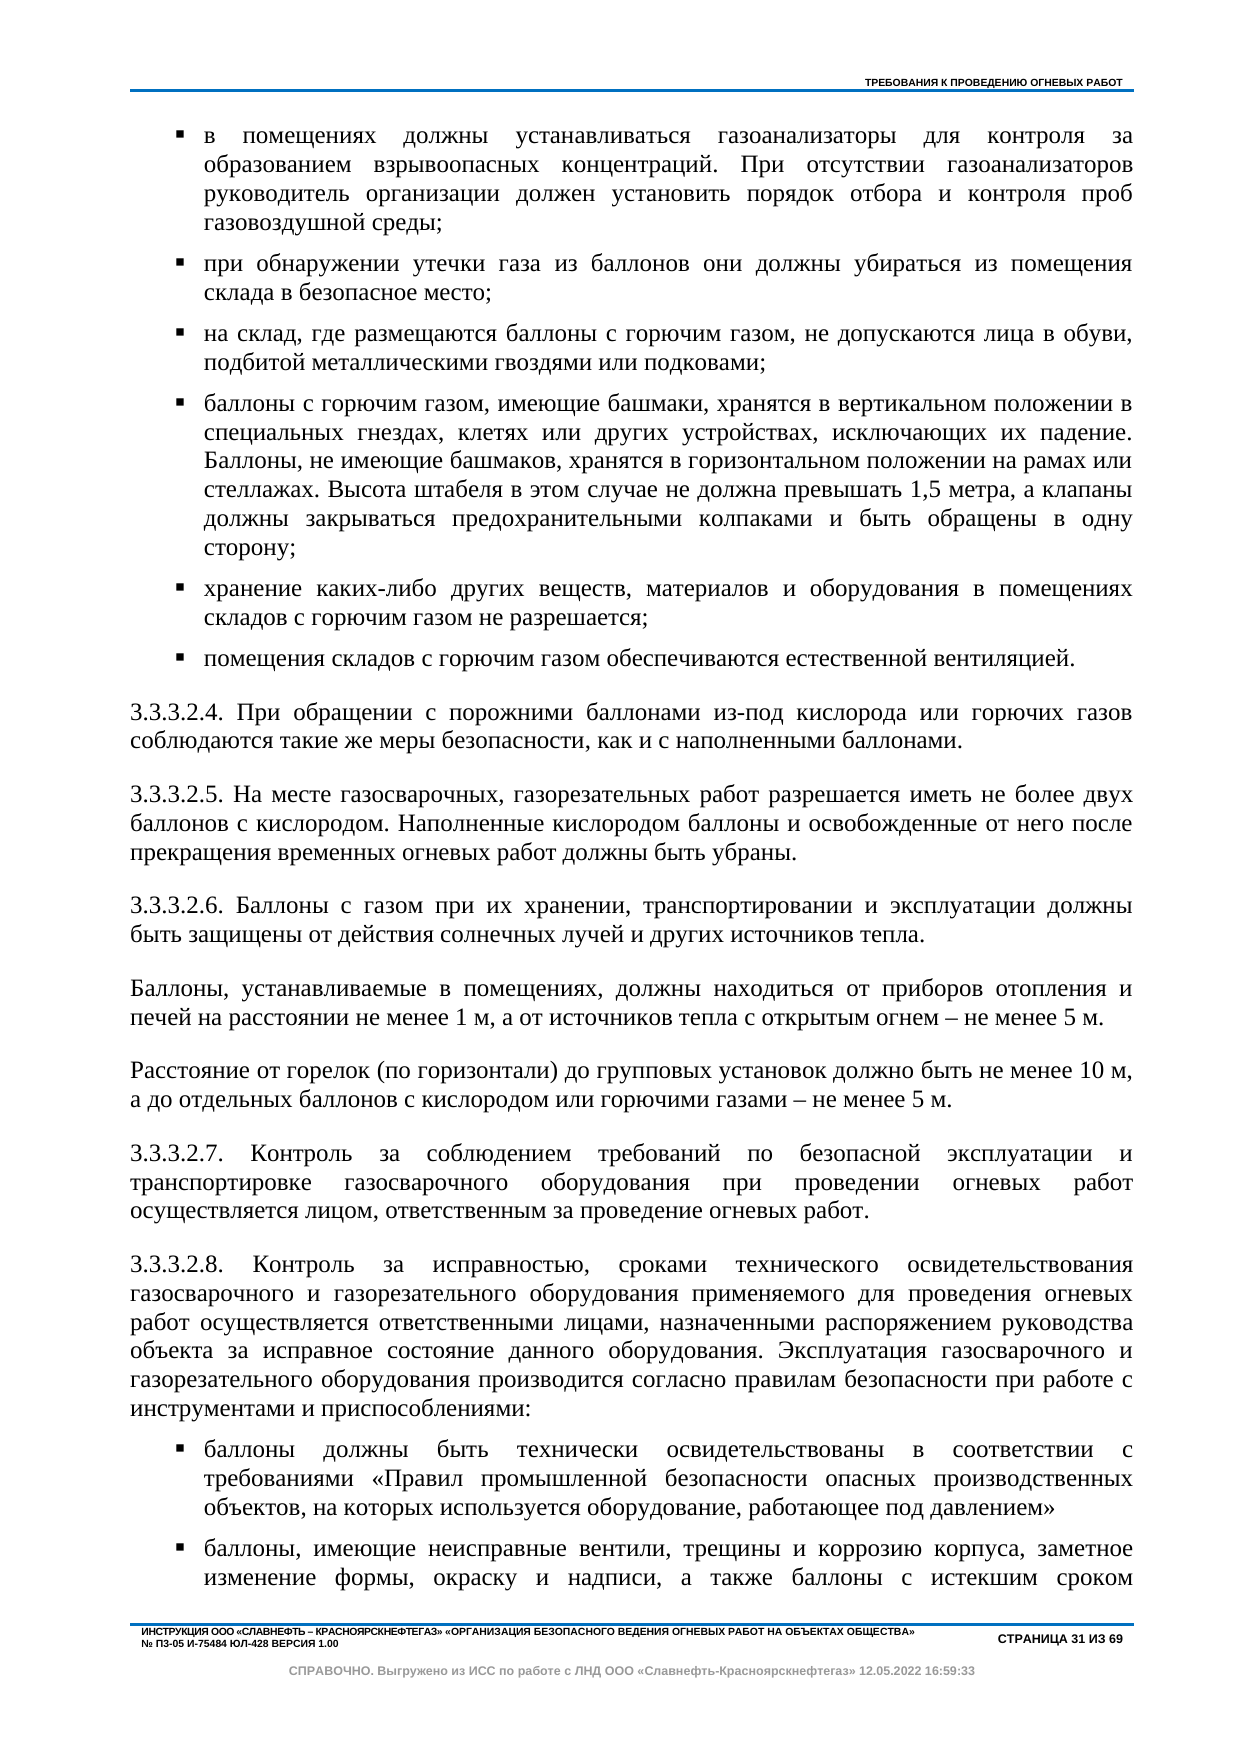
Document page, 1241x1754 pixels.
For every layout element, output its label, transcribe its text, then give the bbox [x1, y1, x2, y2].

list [174, 1533, 1134, 1591]
list баллоны с горючим газом, имеющие башмаки, хранятся в вертикальном положении в специальных гнездах, клетях или других устройствах, исключающих их падение. Баллоны, не имеющие башмаков, хранятся в горизонтальном положении на рамах или стеллажах. Высота штабеля в этом случае не должна превышать 1,5 метра, а клапаны должны закрываться предохранительными колпаками и быть обращены в одну сторону; [174, 388, 1134, 561]
list помещения складов с горючим газом обеспечиваются естественной вентиляцией. [174, 643, 1134, 672]
text Расстояние от горелок (по горизонтали) до групповых установок должно быть не менее 10 м, а до отдельных баллонов с кислородом или горючими газами – не менее 5 м. [130, 1056, 1134, 1113]
text 3.3.3.2.8. Контроль за исправностью, сроками технического освидетельствования газосварочного и газорезательного оборудования применяемого для проведения огневых работ осуществляется ответственными лицами, назначенными распоряжением руководства объекта за исправное состояние данного оборудования. Эксплуатация газосварочного и газорезательного оборудования производится согласно правилам безопасности при работе с инструментами и приспособлениями: [130, 1249, 1134, 1422]
list на склад, где размещаются баллоны с горючим газом, не допускаются лица в обуви, подбитой металлическими гвоздями или подковами; [174, 318, 1134, 376]
text 3.3.3.2.6. Баллоны с газом при их хранении, транспортировании и эксплуатации должны быть защищены от действия солнечных лучей и других источников тепла. [130, 891, 1134, 948]
text 3.3.3.2.5. На месте газосварочных, газорезательных работ разрешается иметь не более двух баллонов с кислородом. Наполненные кислородом баллоны и освобожденные от него после прекращения временных огневых работ должны быть убраны. [130, 779, 1134, 866]
list хранение каких-либо других веществ, материалов и оборудования в помещениях складов с горючим газом не разрешается; [174, 573, 1134, 631]
text 3.3.3.2.7. Контроль за соблюдением требований по безопасной эксплуатации и транспортировке газосварочного оборудования при проведении огневых работ осуществляется лицом, ответственным за проведение огневых работ. [130, 1138, 1134, 1224]
list в помещениях должны устанавливаться газоанализаторы для контроля за образованием взрывоопасных концентраций. При отсутствии газоанализаторов руководитель организации должен установить порядок отбора и контроля проб газовоздушной среды; [174, 121, 1134, 236]
text Баллоны, устанавливаемые в помещениях, должны находиться от приборов отопления и печей на расстоянии не менее 1 м, а от источников тепла с открытым огнем – не менее 5 м. [130, 973, 1134, 1031]
list баллоны должны быть технически освидетельствованы в соответствии с требованиями «Правил промышленной безопасности опасных производственных объектов, на которых используется оборудование, работающее под давлением» [174, 1434, 1134, 1521]
list при обнаружении утечки газа из баллонов они должны убираться из помещения склада в безопасное место; [174, 248, 1134, 306]
text 3.3.3.2.4. При обращении с порожними баллонами из-под кислорода или горючих газов соблюдаются такие же меры безопасности, как и с наполненными баллонами. [130, 697, 1134, 754]
